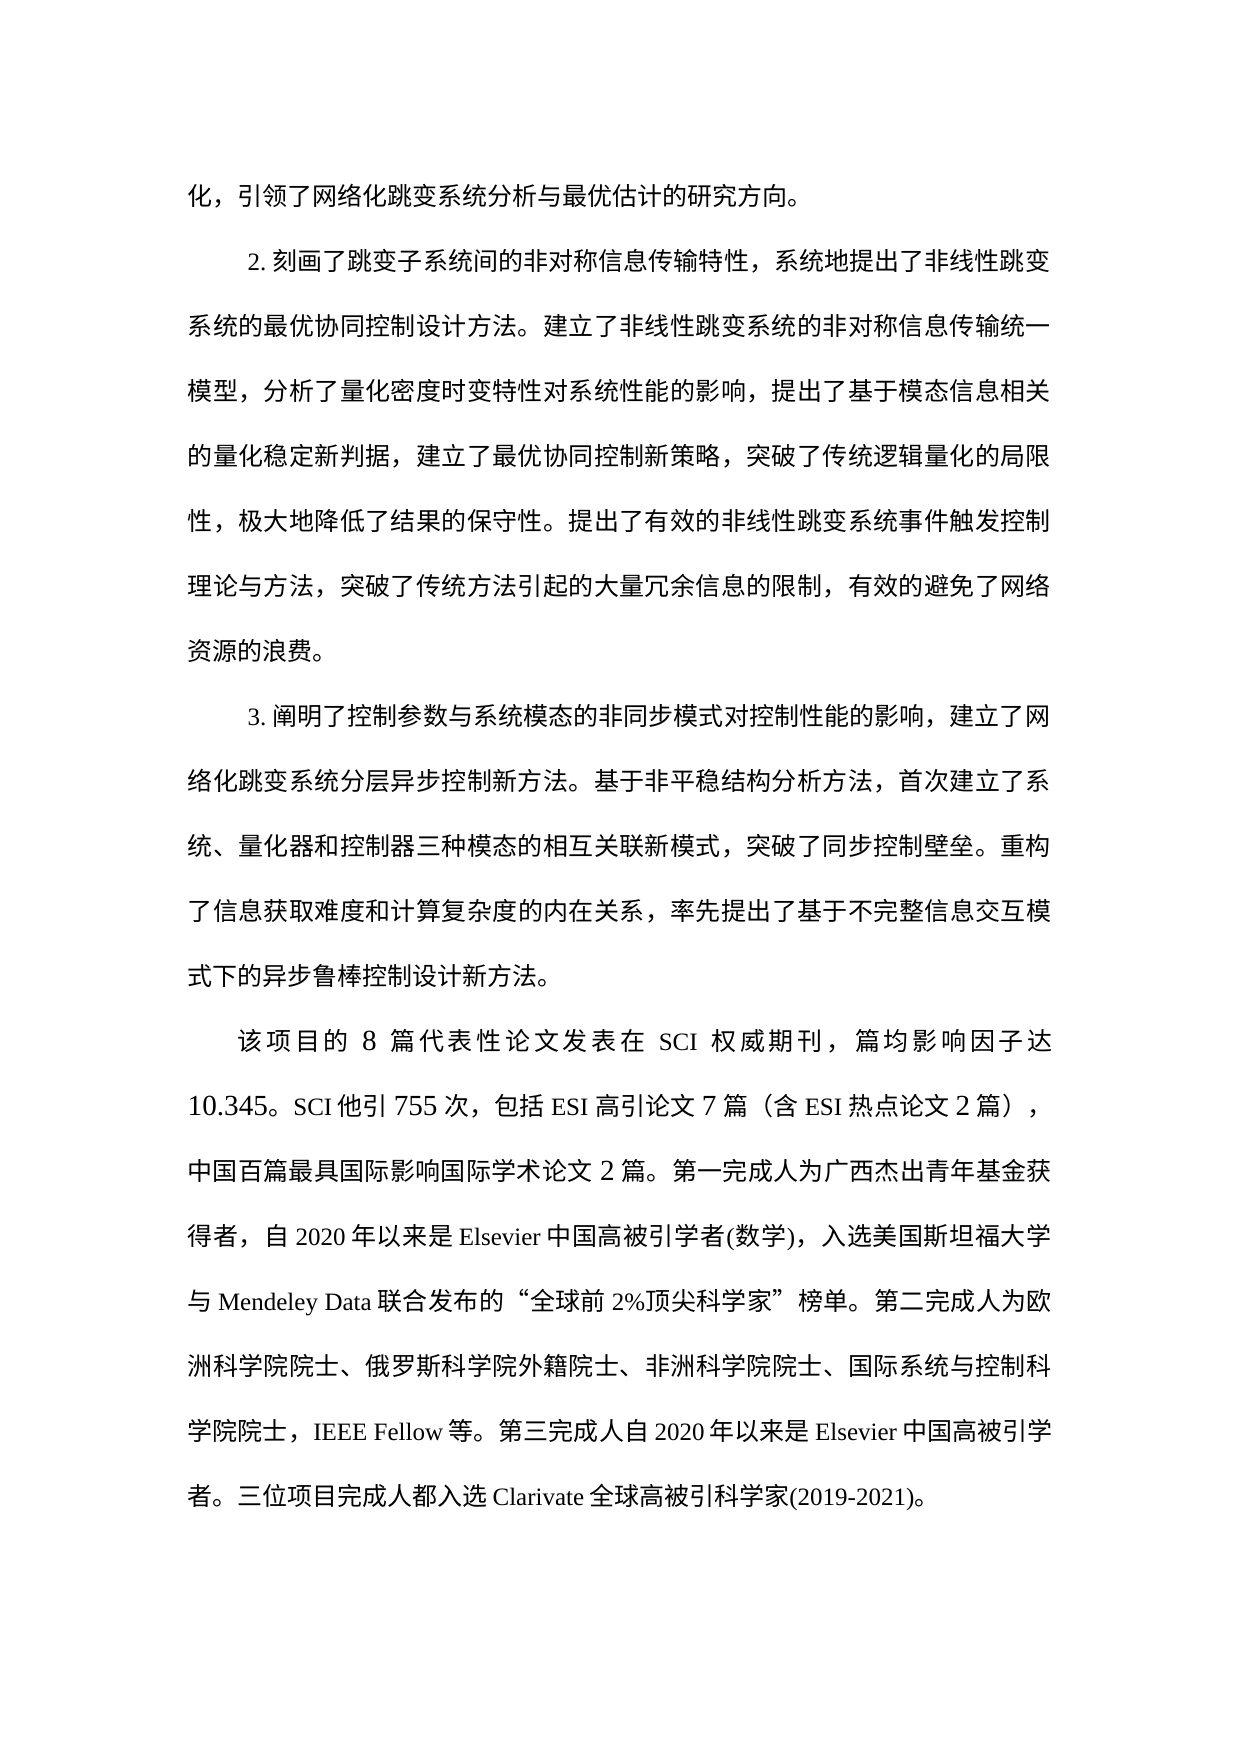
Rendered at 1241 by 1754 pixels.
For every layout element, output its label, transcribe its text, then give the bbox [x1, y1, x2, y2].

list 阐明了控制参数与系统模态的非同步模式对控制性能的影响，建立了网络化跳变系统分层异步控制新方法。基于非平稳结构分析方法，首次建立了系统、量化器和控制器三种模态的相互关联新模式，突破了同步控制壁垒。重构了信息获取难度和计算复杂度的内在关系，率先提出了基于不完整信息交互模式下的异步鲁棒控制设计新方法。 [187, 682, 1053, 1007]
text 该项目的 8 篇代表性论文发表在 SCI 权威期刊，篇均影响因子达10.345。SCI他引 755 次，包括 ESI 高引论文 7 篇（含 ESI 热点论文 2 篇），中国百篇最具国际影响国际学术论文 2 篇。第一完成人为广西杰出青年基金获得者，自2020年以来是Elsevier中国高被引学者(数学)，入选美国斯坦福大学与Mendeley Data联合发布的“全球前2%顶尖科学家”榜单。第二完成人为欧洲科学院院士、俄罗斯科学院外籍院士、非洲科学院院士、国际系统与控制科学院院士，IEEE Fellow等。第三完成人自2020年以来是Elsevier中国高被引学者。三位项目完成人都入选Clarivate全球高被引科学家(2019-2021)。 [187, 1007, 1053, 1527]
list 刻画了跳变子系统间的非对称信息传输特性，系统地提出了非线性跳变系统的最优协同控制设计方法。建立了非线性跳变系统的非对称信息传输统一模型，分析了量化密度时变特性对系统性能的影响，提出了基于模态信息相关的量化稳定新判据，建立了最优协同控制新策略，突破了传统逻辑量化的局限性，极大地降低了结果的保守性。提出了有效的非线性跳变系统事件触发控制理论与方法，突破了传统方法引起的大量冗余信息的限制，有效的避免了网络资源的浪费。 [187, 227, 1053, 682]
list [187, 162, 1053, 227]
